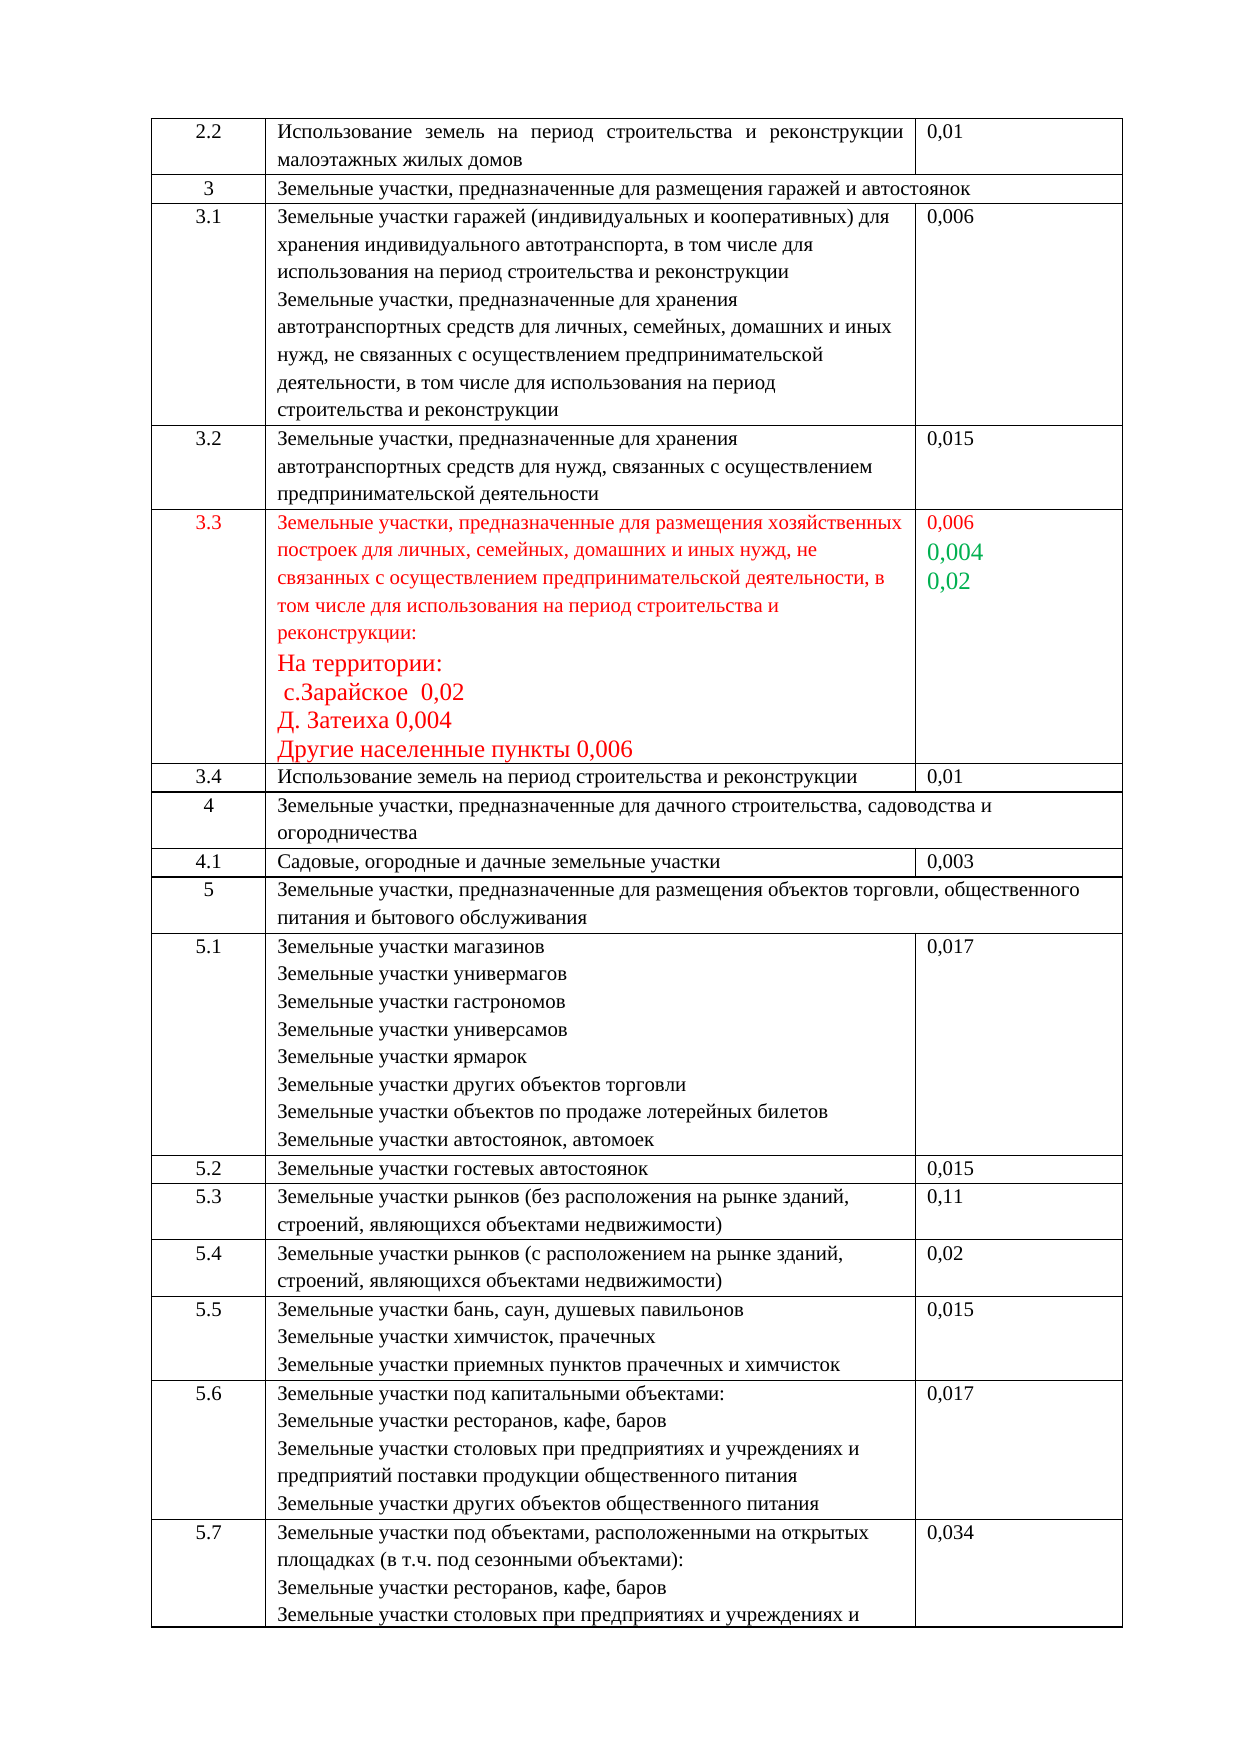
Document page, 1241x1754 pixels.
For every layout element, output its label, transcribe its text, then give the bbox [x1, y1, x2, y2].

table_cell 3.1 [152, 204, 265, 425]
table_cell 0,006 0,004 0,02 [916, 510, 1122, 763]
table_cell Земельные участки, предназначенные для размещения объектов торговли, общественного питания и бытового обслуживания [266, 878, 1122, 933]
table_cell 0,017 [916, 1381, 1122, 1518]
table_cell Земельные участки рынков (без расположения на рынке зданий, строений, являющихся объектами недвижимости) [266, 1184, 915, 1239]
table_cell Садовые, огородные и дачные земельные участки [266, 849, 915, 876]
table_cell 0,015 [916, 426, 1122, 509]
table_cell Земельные участки под капитальными объектами: Земельные участки ресторанов, кафе, баров Земельные участки столовых при предприятиях и учреждениях и предприятий поставки продукции общественного питания Земельные участки других объектов общественного питания [266, 1381, 915, 1518]
table_cell 0,034 [916, 1520, 1122, 1626]
table_cell 0,11 [916, 1184, 1122, 1239]
table_cell 0,01 [916, 119, 1122, 174]
table_cell Земельные участки, предназначенные для размещения хозяйственных построек для личных, семейных, домашних и иных нужд, не связанных с осуществлением предпринимательской деятельности, в том числе для использования на период строительства и реконструкции: На территории: с.Зарайское 0,02 Д. Затеиха 0,004 Другие населенные пункты 0,006 [266, 510, 915, 763]
table_cell 0,015 [916, 1156, 1122, 1183]
table_cell Земельные участки гаражей (индивидуальных и кооперативных) для хранения индивидуального автотранспорта, в том числе для использования на период строительства и реконструкции Земельные участки, предназначенные для хранения автотранспортных средств для личных, семейных, домашних и иных нужд, не связанных с осуществлением предпринимательской деятельности, в том числе для использования на период строительства и реконструкции [266, 204, 915, 425]
table_cell 3 [152, 175, 265, 203]
table_cell 5.2 [152, 1156, 265, 1183]
table_cell 3.4 [152, 764, 265, 791]
table_cell 0,003 [916, 849, 1122, 876]
table_cell 2.2 [152, 119, 265, 174]
table_cell 5.4 [152, 1240, 265, 1296]
table_cell 4 [152, 793, 265, 848]
table_cell 0,017 [916, 934, 1122, 1154]
table_cell Земельные участки, предназначенные для дачного строительства, садоводства и огородничества [266, 793, 1122, 848]
table_cell 4.1 [152, 849, 265, 876]
table_cell Земельные участки бань, саун, душевых павильонов Земельные участки химчисток, прачечных Земельные участки приемных пунктов прачечных и химчисток [266, 1297, 915, 1379]
table_cell Земельные участки магазинов Земельные участки универмагов Земельные участки гастрономов Земельные участки универсамов Земельные участки ярмарок Земельные участки других объектов торговли Земельные участки объектов по продаже лотерейных билетов Земельные участки автостоянок, автомоек [266, 934, 915, 1154]
table_cell 5.3 [152, 1184, 265, 1239]
table_cell 0,015 [916, 1297, 1122, 1379]
table_cell Земельные участки гостевых автостоянок [266, 1156, 915, 1183]
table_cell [266, 1520, 915, 1626]
table_cell 5.6 [152, 1381, 265, 1518]
table_cell 0,006 [916, 204, 1122, 425]
table_cell 5.1 [152, 934, 265, 1154]
table_cell 5.5 [152, 1297, 265, 1379]
table_cell 5.7 [152, 1520, 265, 1626]
table_cell Земельные участки, предназначенные для размещения гаражей и автостоянок [266, 175, 1122, 203]
table_cell 0,01 [916, 764, 1122, 791]
table_cell Земельные участки, предназначенные для хранения автотранспортных средств для нужд, связанных с осуществлением предпринимательской деятельности [266, 426, 915, 509]
table_cell 0,02 [916, 1240, 1122, 1296]
table_cell Использование земель на период строительства и реконструкции малоэтажных жилых домов [266, 119, 915, 174]
table_cell 5 [152, 878, 265, 933]
table_cell Использование земель на период строительства и реконструкции [266, 764, 915, 791]
table_cell 3.3 [152, 510, 265, 763]
table_cell 3.2 [152, 426, 265, 509]
table_cell Земельные участки рынков (с расположением на рынке зданий, строений, являющихся объектами недвижимости) [266, 1240, 915, 1296]
